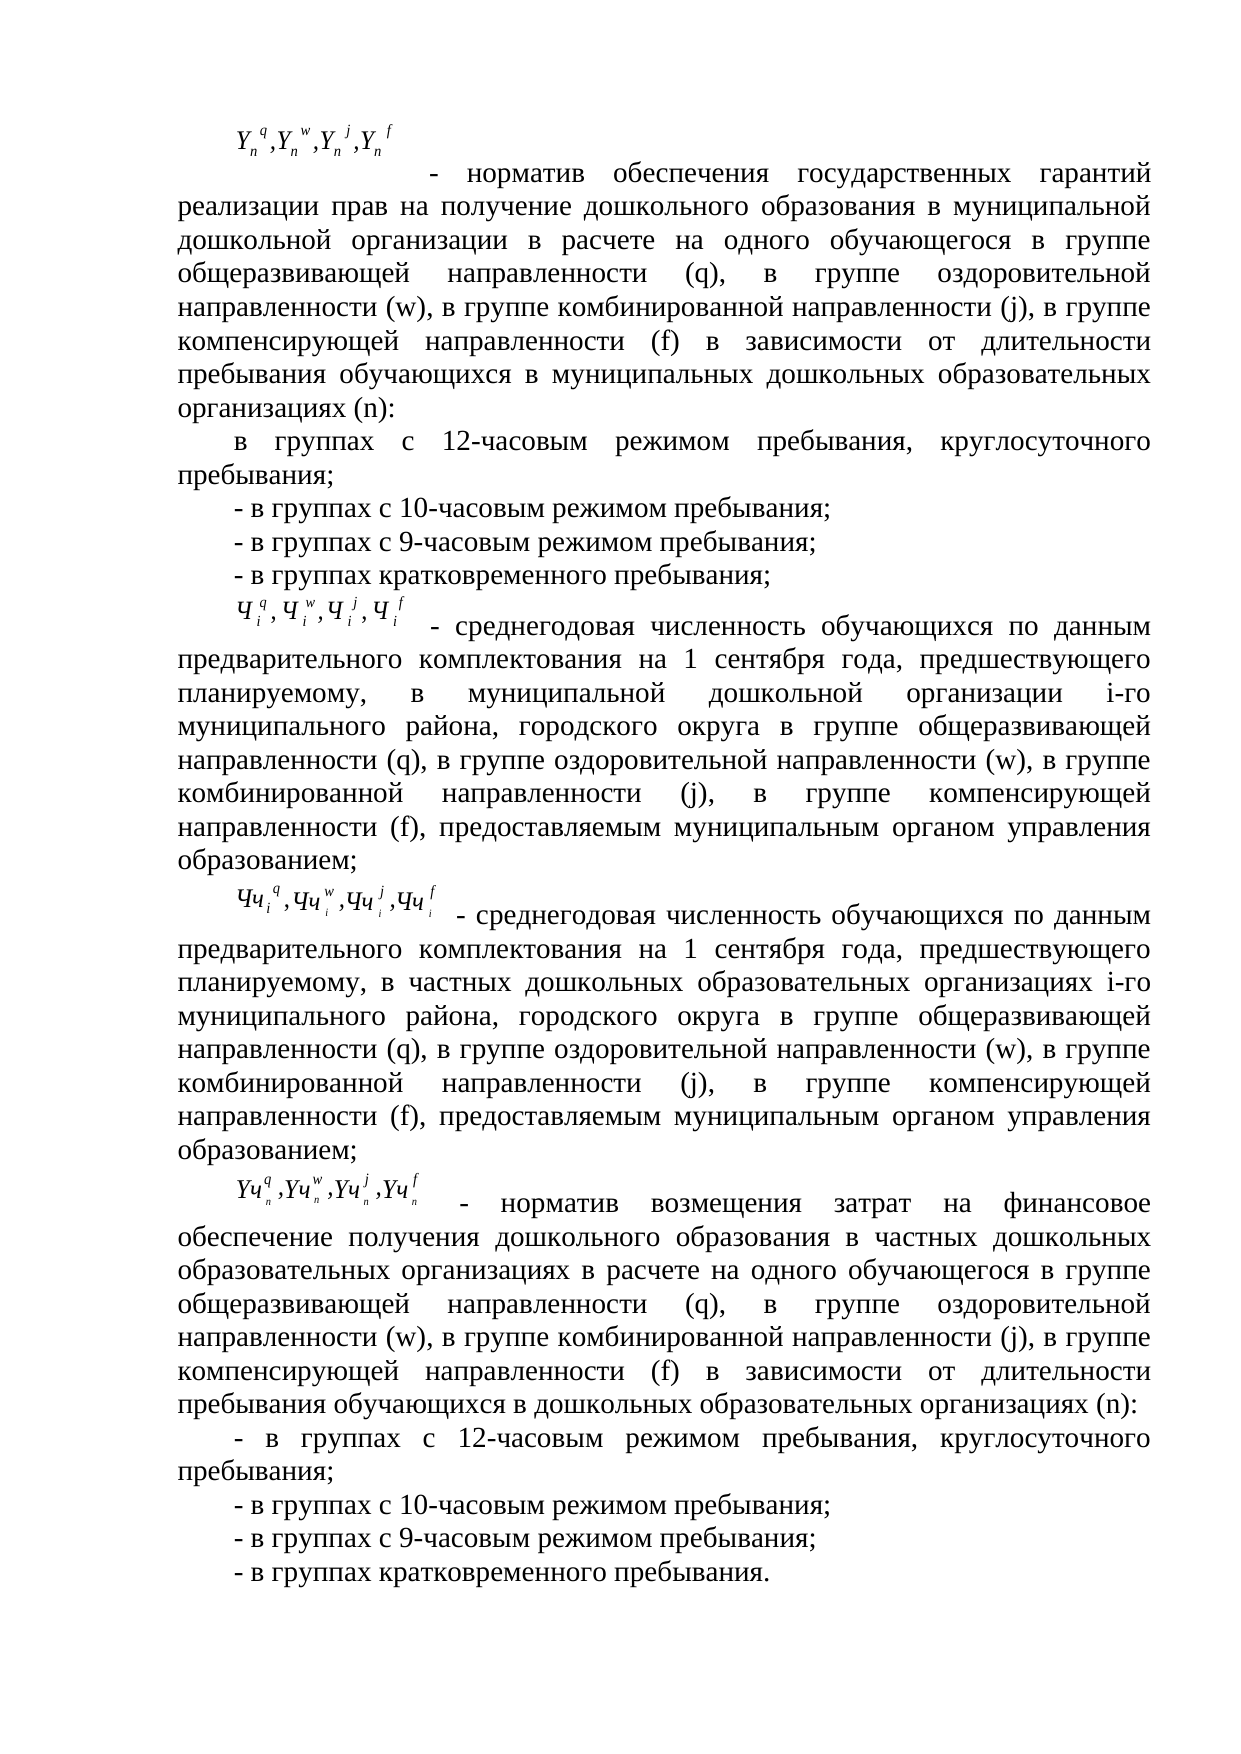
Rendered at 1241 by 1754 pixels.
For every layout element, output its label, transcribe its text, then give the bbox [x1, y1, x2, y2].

text - норматив возмещения затрат на финансовое обеспечение получения дошкольного образования в частных дошкольных образовательных организациях в расчете на одного обучающегося в группе общеразвивающей направленности (q), в группе оздоровительной направленности (w), в группе комбинированной направленности (j), в группе компенсирующей направленности (f) в зависимости от длительности пребывания обучающихся в дошкольных образовательных организациях (n): [177, 1166, 1152, 1420]
text - в группах с 10-часовым режимом пребывания; [177, 1487, 1152, 1521]
text - среднегодовая численность обучающихся по данным предварительного комплектования на 1 сентября года, предшествующего планируемому, в частных дошкольных образовательных организациях i-го муниципального района, городского округа в группе общеразвивающей направленности (q), в группе оздоровительной направленности (w), в группе комбинированной направленности (j), в группе компенсирующей направленности (f), предоставляемым муниципальным органом управления образованием; [177, 876, 1152, 1166]
text - в группах кратковременного пребывания; [177, 557, 1152, 591]
text - в группах кратковременного пребывания. [177, 1554, 1152, 1588]
text - норматив обеспечения государственных гарантий реализации прав на получение дошкольного образования в муниципальной дошкольной организации в расчете на одного обучающегося в группе общеразвивающей направленности (q), в группе оздоровительной направленности (w), в группе комбинированной направленности (j), в группе компенсирующей направленности (f) в зависимости от длительности пребывания обучающихся в муниципальных дошкольных образовательных организациях (n): [177, 118, 1152, 423]
text - в группах с 12-часовым режимом пребывания, круглосуточного пребывания; [177, 1420, 1152, 1487]
text - в группах с 9-часовым режимом пребывания; [177, 524, 1152, 557]
text - среднегодовая численность обучающихся по данным предварительного комплектования на 1 сентября года, предшествующего планируемому, в муниципальной дошкольной организации i-го муниципального района, городского округа в группе общеразвивающей направленности (q), в группе оздоровительной направленности (w), в группе комбинированной направленности (j), в группе компенсирующей направленности (f), предоставляемым муниципальным органом управления образованием; [177, 591, 1152, 876]
text - в группах с 9-часовым режимом пребывания; [177, 1521, 1152, 1554]
text - в группах с 10-часовым режимом пребывания; [177, 490, 1152, 524]
text в группах с 12-часовым режимом пребывания, круглосуточного пребывания; [177, 423, 1152, 490]
